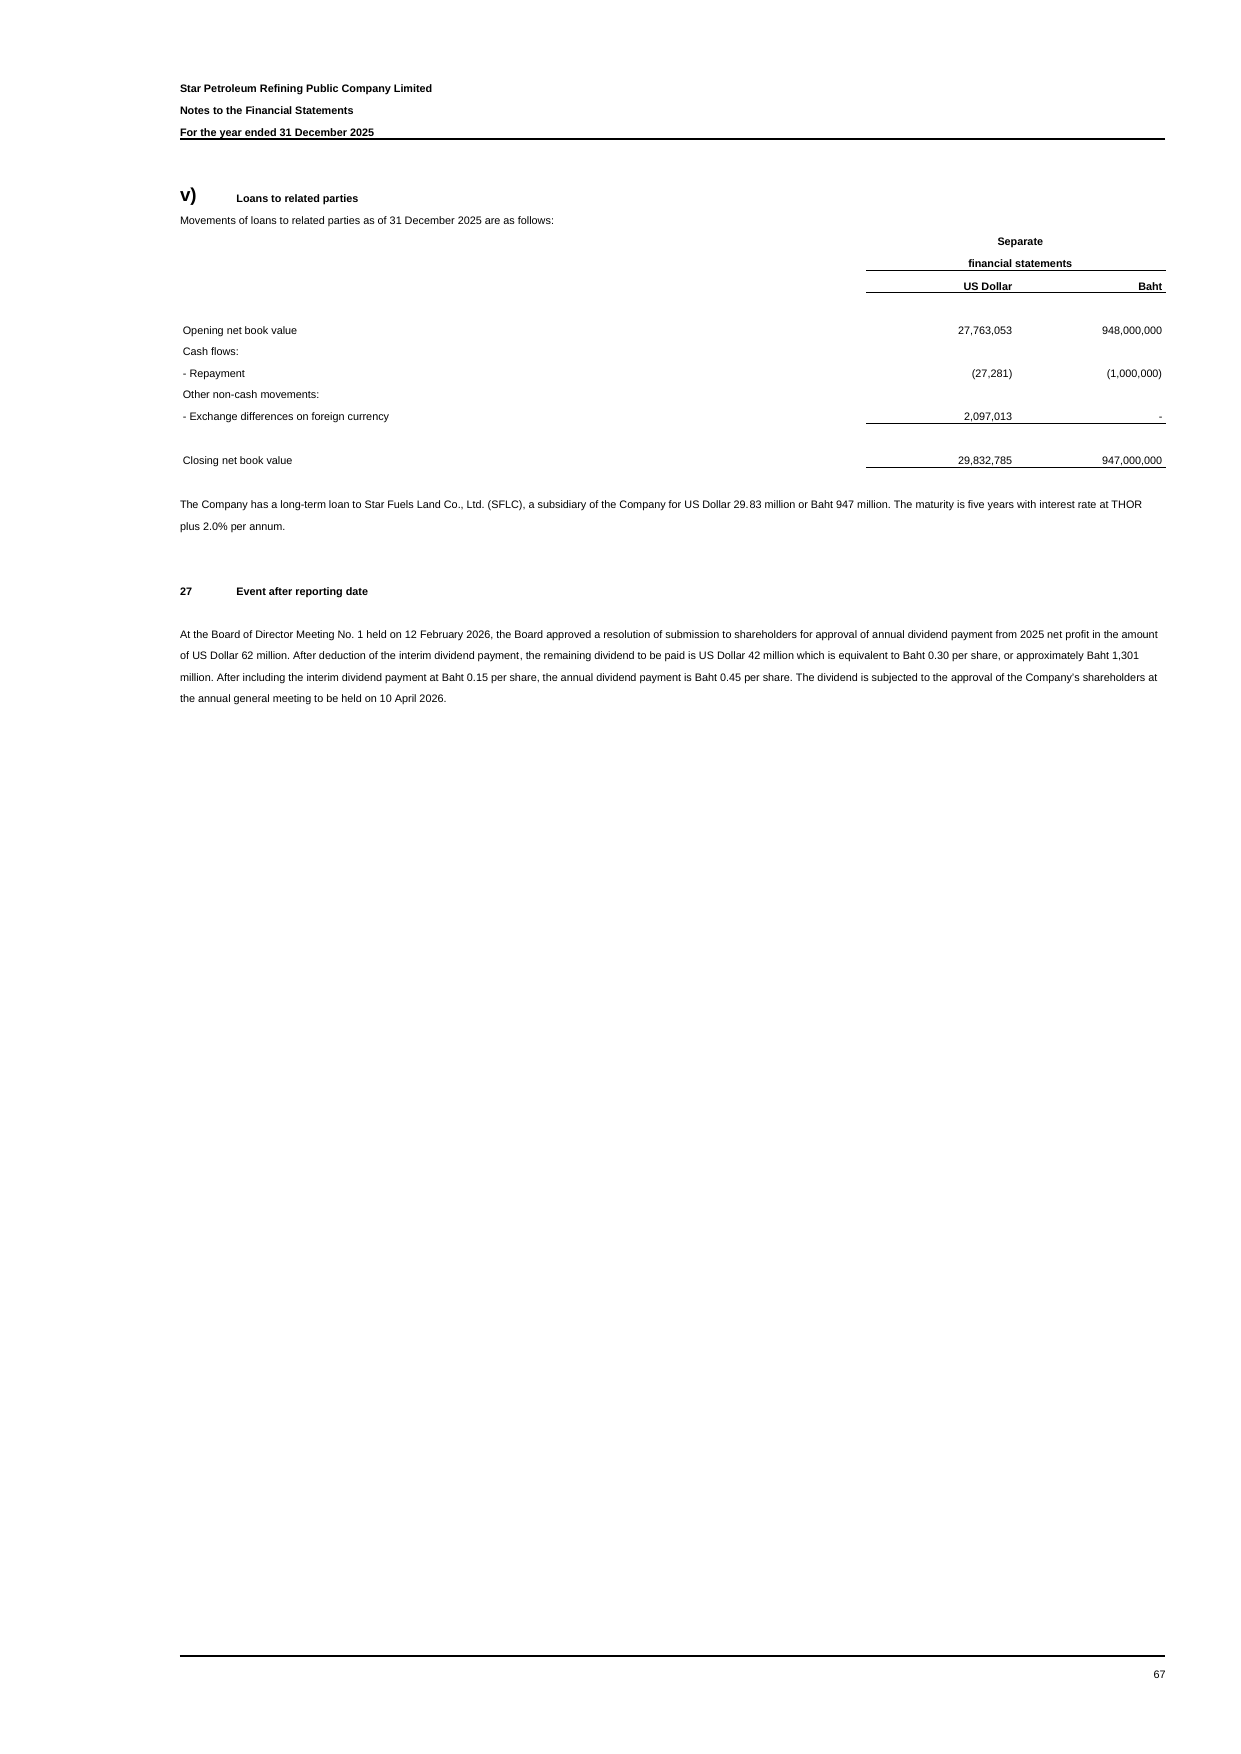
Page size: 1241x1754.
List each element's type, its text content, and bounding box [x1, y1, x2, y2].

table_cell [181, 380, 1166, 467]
text The Company has a long-term loan to Star Fuels Land Co., Ltd. (SFLC), a subsidiary of the Company for US Dollar 29.83 million or Baht 947 million. The maturity is five years with interest rate at THOR plus 2.0% per annum. [180, 489, 1165, 533]
text 27 Event after reporting date [180, 576, 1165, 597]
text At the Board of Director Meeting No. 1 held on 12 February 2026, the Board approved a resolution of submission to shareholders for approval of annual dividend payment from 2025 net profit in the amount of US Dollar 62 million. After deduction of the interim dividend payment, the remaining dividend to be paid is US Dollar 42 million which is equivalent to Baht 0.30 per share, or approximately Baht 1,301 million. After including the interim dividend payment at Baht 0.15 per share, the annual dividend payment is Baht 0.45 per share. The dividend is subjected to the approval of the Company’s shareholders at the annual general meeting to be held on 10 April 2026. [180, 619, 1165, 705]
text Movements of loans to related parties as of 31 December 2025 are as follows: [180, 205, 1165, 227]
list Loans to related parties [180, 183, 1165, 205]
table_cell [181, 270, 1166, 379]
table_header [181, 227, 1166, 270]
